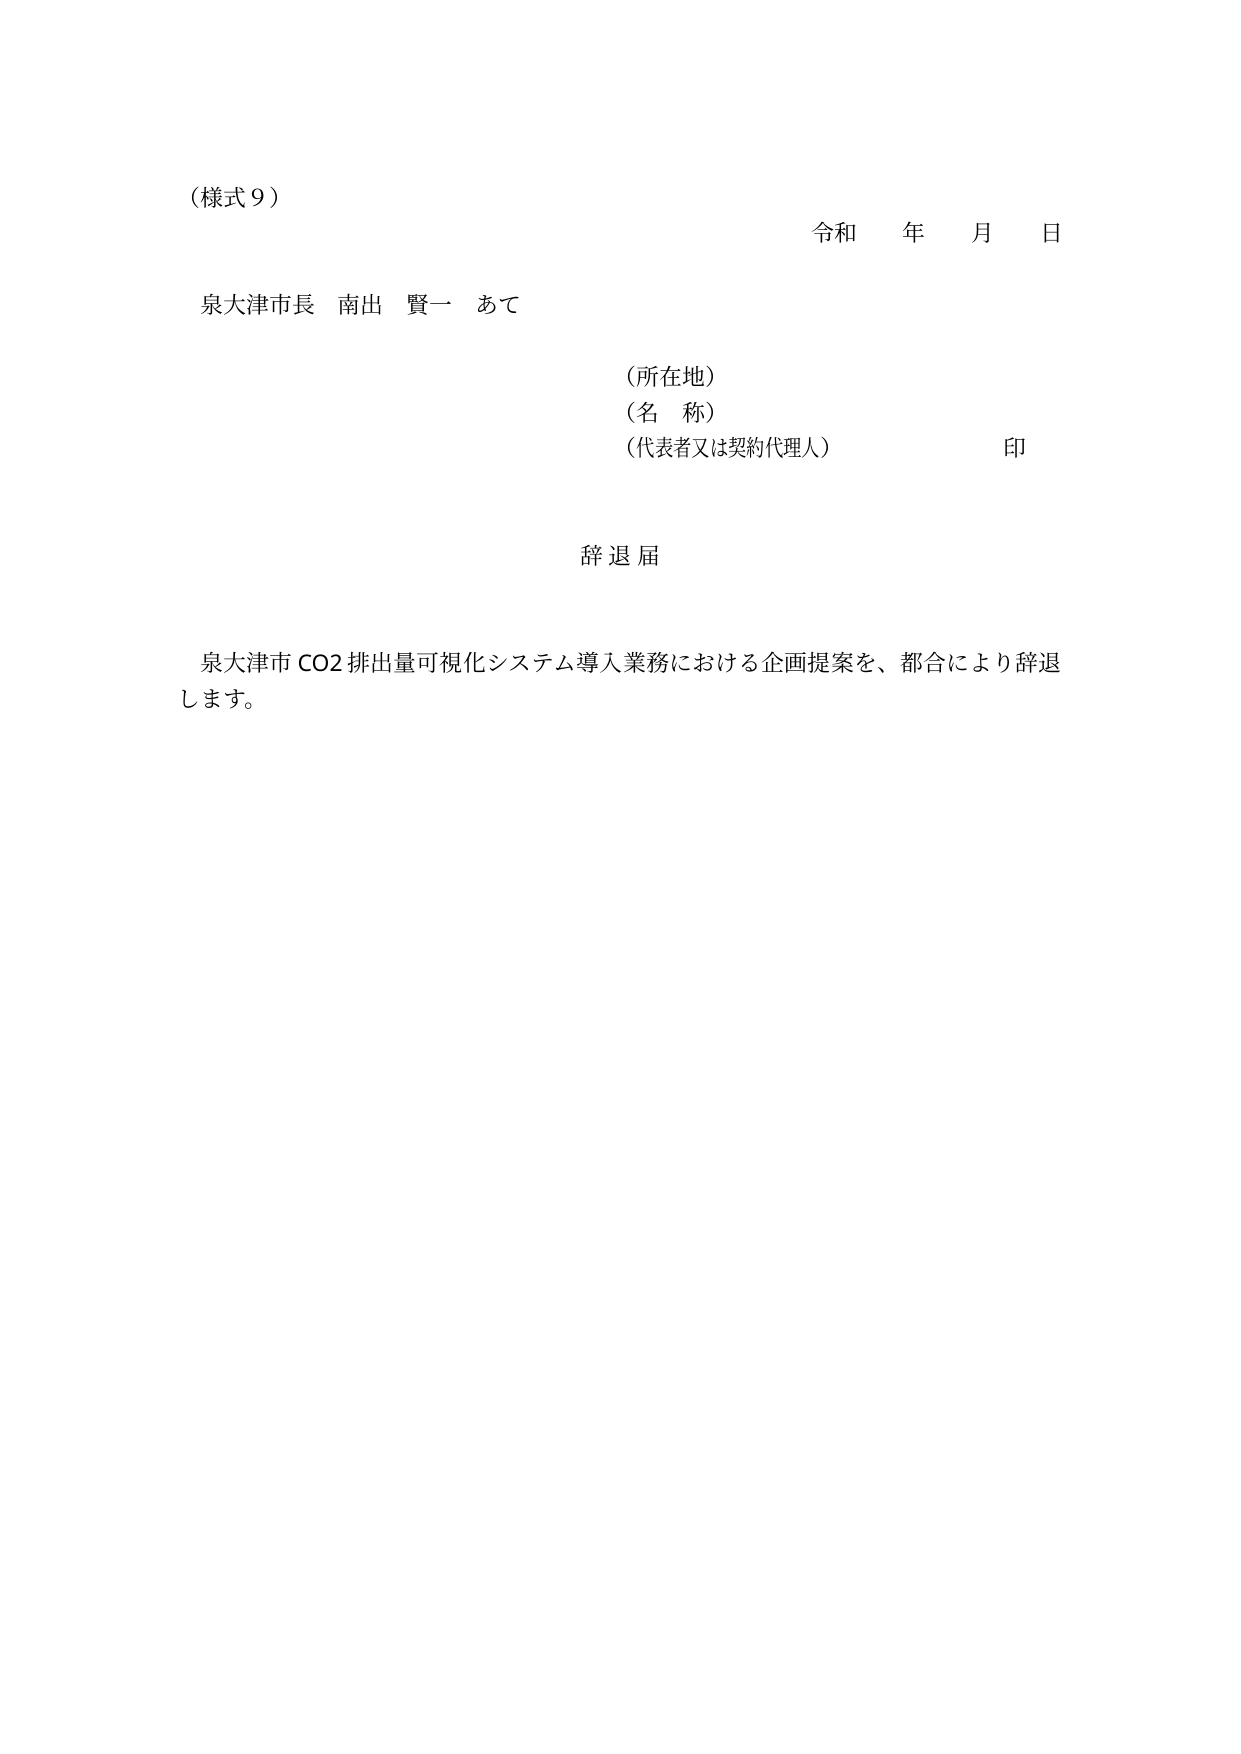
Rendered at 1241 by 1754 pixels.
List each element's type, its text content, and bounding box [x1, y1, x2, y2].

text （代表者又は契約代理人） 印 [591, 429, 1063, 465]
text 令和 年 月 日 [177, 214, 1063, 250]
text 泉大津市長 南出 賢一 あて [177, 286, 1063, 322]
text （名 称） [591, 393, 1063, 429]
text 泉大津市CO2排出量可視化システム導入業務における企画提案を、都合により辞退します。 [177, 644, 1063, 716]
text 辞 退 届 [177, 537, 1063, 572]
text （所在地） [591, 357, 1063, 393]
text （様式９） [177, 178, 1063, 214]
